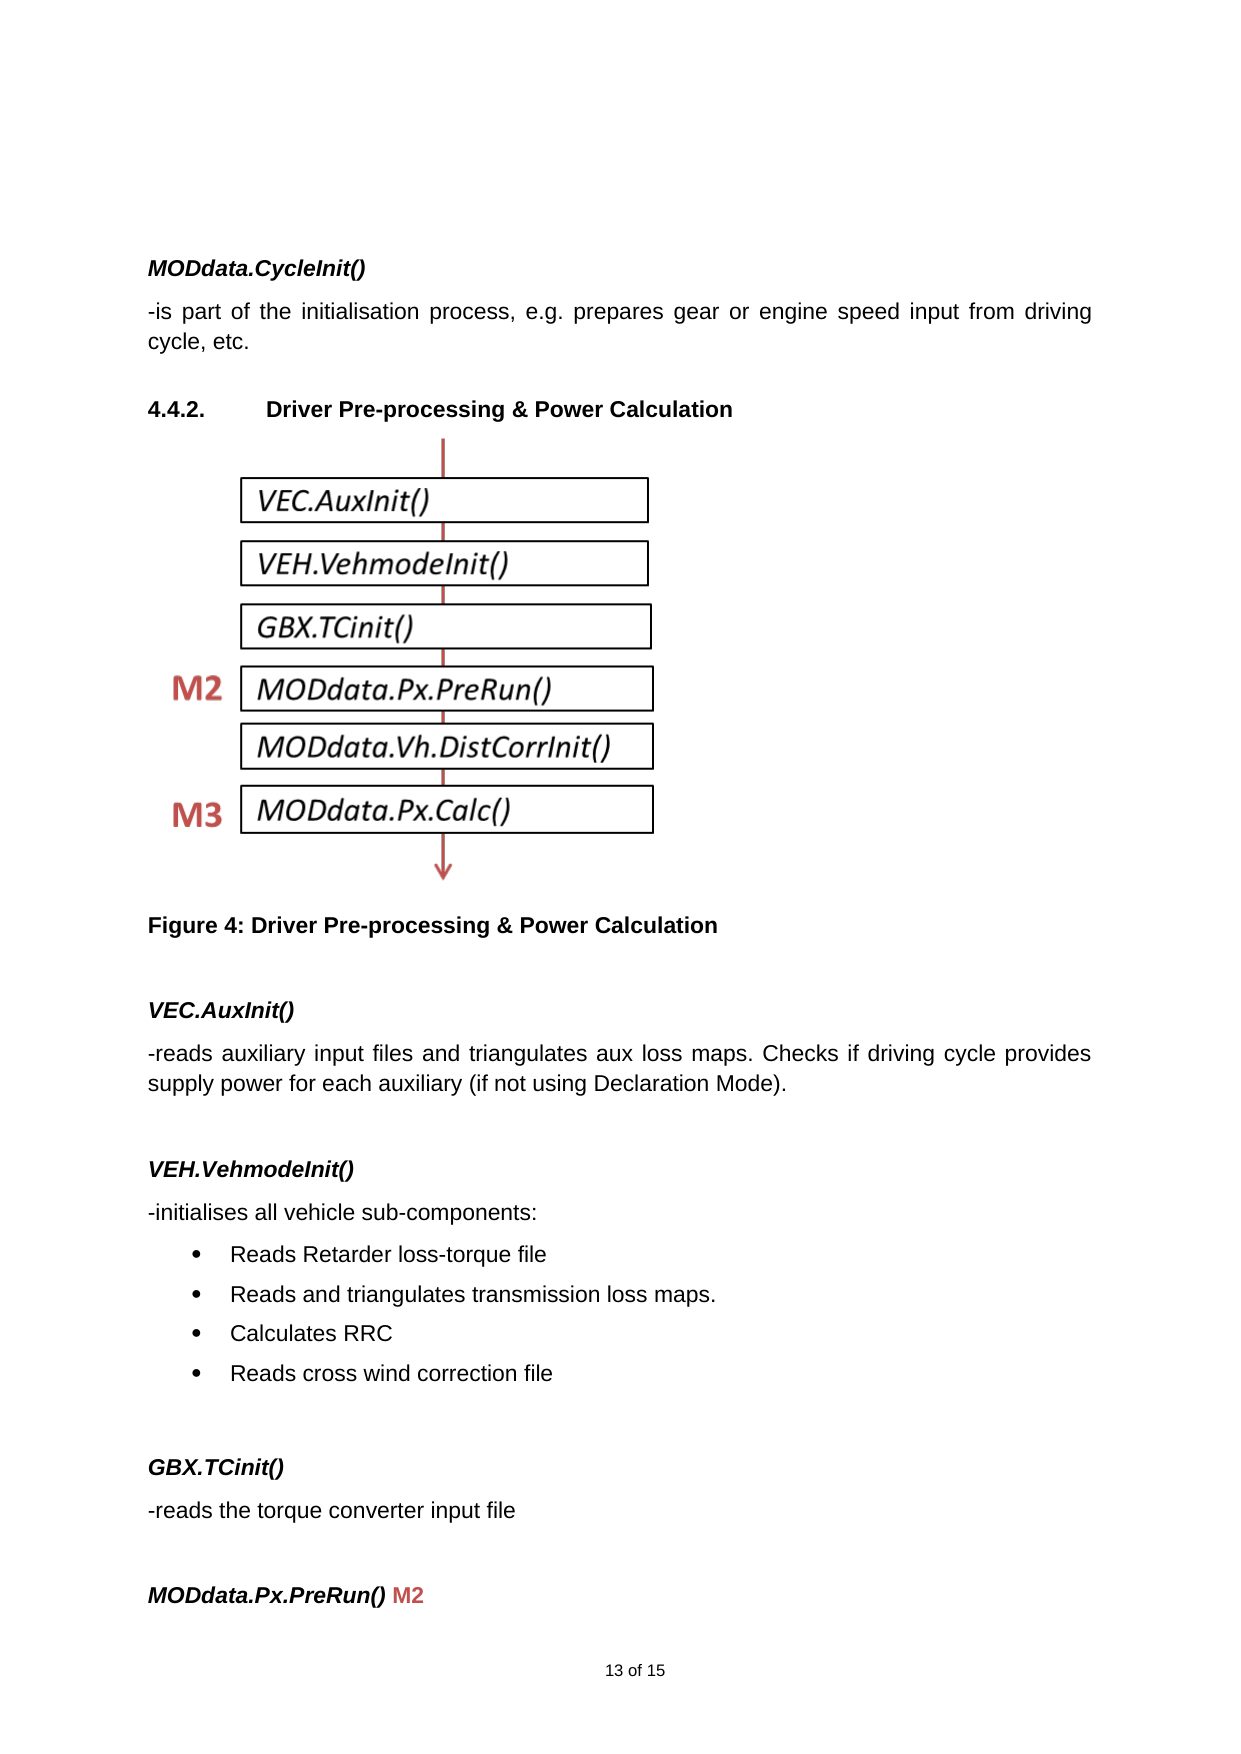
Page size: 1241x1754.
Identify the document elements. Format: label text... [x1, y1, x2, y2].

list Reads cross wind correction file [192, 1360, 1092, 1386]
text -reads auxiliary input files and triangulates aux loss maps. Checks if driving cycle provides supply power for each auxiliary (if not using Declaration Mode). [148, 1040, 1092, 1097]
text GBX.TCinit() [148, 1454, 1092, 1481]
text VEH.VehmodeInit() [148, 1156, 1092, 1182]
text -reads the torque converter input file [148, 1497, 1092, 1523]
picture [147, 438, 654, 896]
list Reads and triangulates transmission loss maps. [192, 1281, 1092, 1307]
text VEC.AuxInit() [148, 997, 1092, 1024]
list Calculates RRC [192, 1320, 1092, 1347]
text -is part of the initialisation process, e.g. prepares gear or engine speed input from driving cycle, etc. [148, 298, 1092, 354]
text MODdata.CycleInit() [148, 255, 1092, 282]
text Figure 4: Driver Pre-processing & Power Calculation [148, 912, 1092, 938]
subtitle Driver Pre-processing & Power Calculation [148, 396, 1092, 422]
text -initialises all vehicle sub-components: [148, 1198, 1092, 1225]
text MODdata.Px.PreRun() M2 [148, 1582, 1092, 1609]
list Reads Retarder loss-torque file [192, 1241, 1092, 1268]
